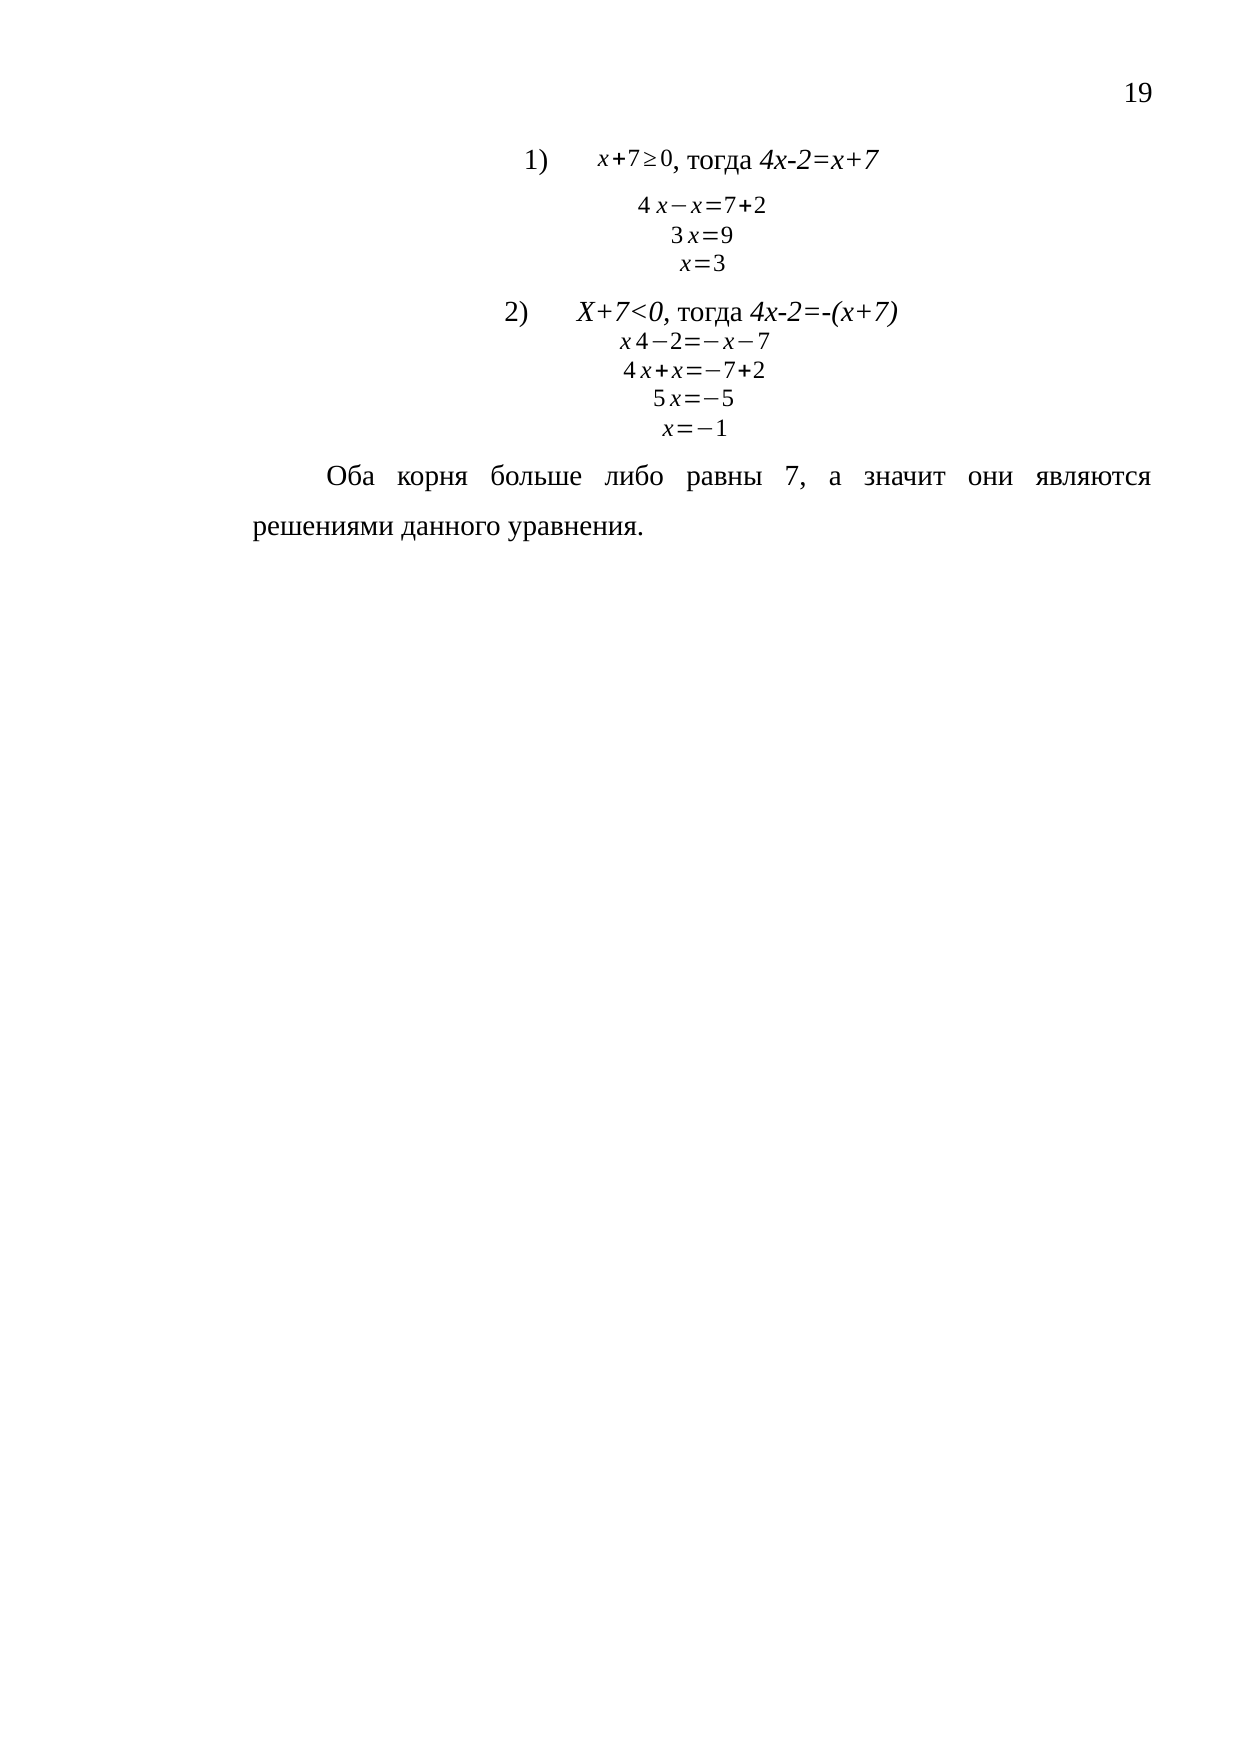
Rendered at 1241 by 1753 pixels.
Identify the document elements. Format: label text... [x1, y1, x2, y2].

text Оба корня больше либо равны 7, а значит они являются решениями данного уравнения. [252, 458, 1152, 542]
list X+7<0, тогда 4x-2=-(x+7) [252, 294, 1152, 327]
list , тогда 4x-2=x+7 [252, 142, 1152, 176]
